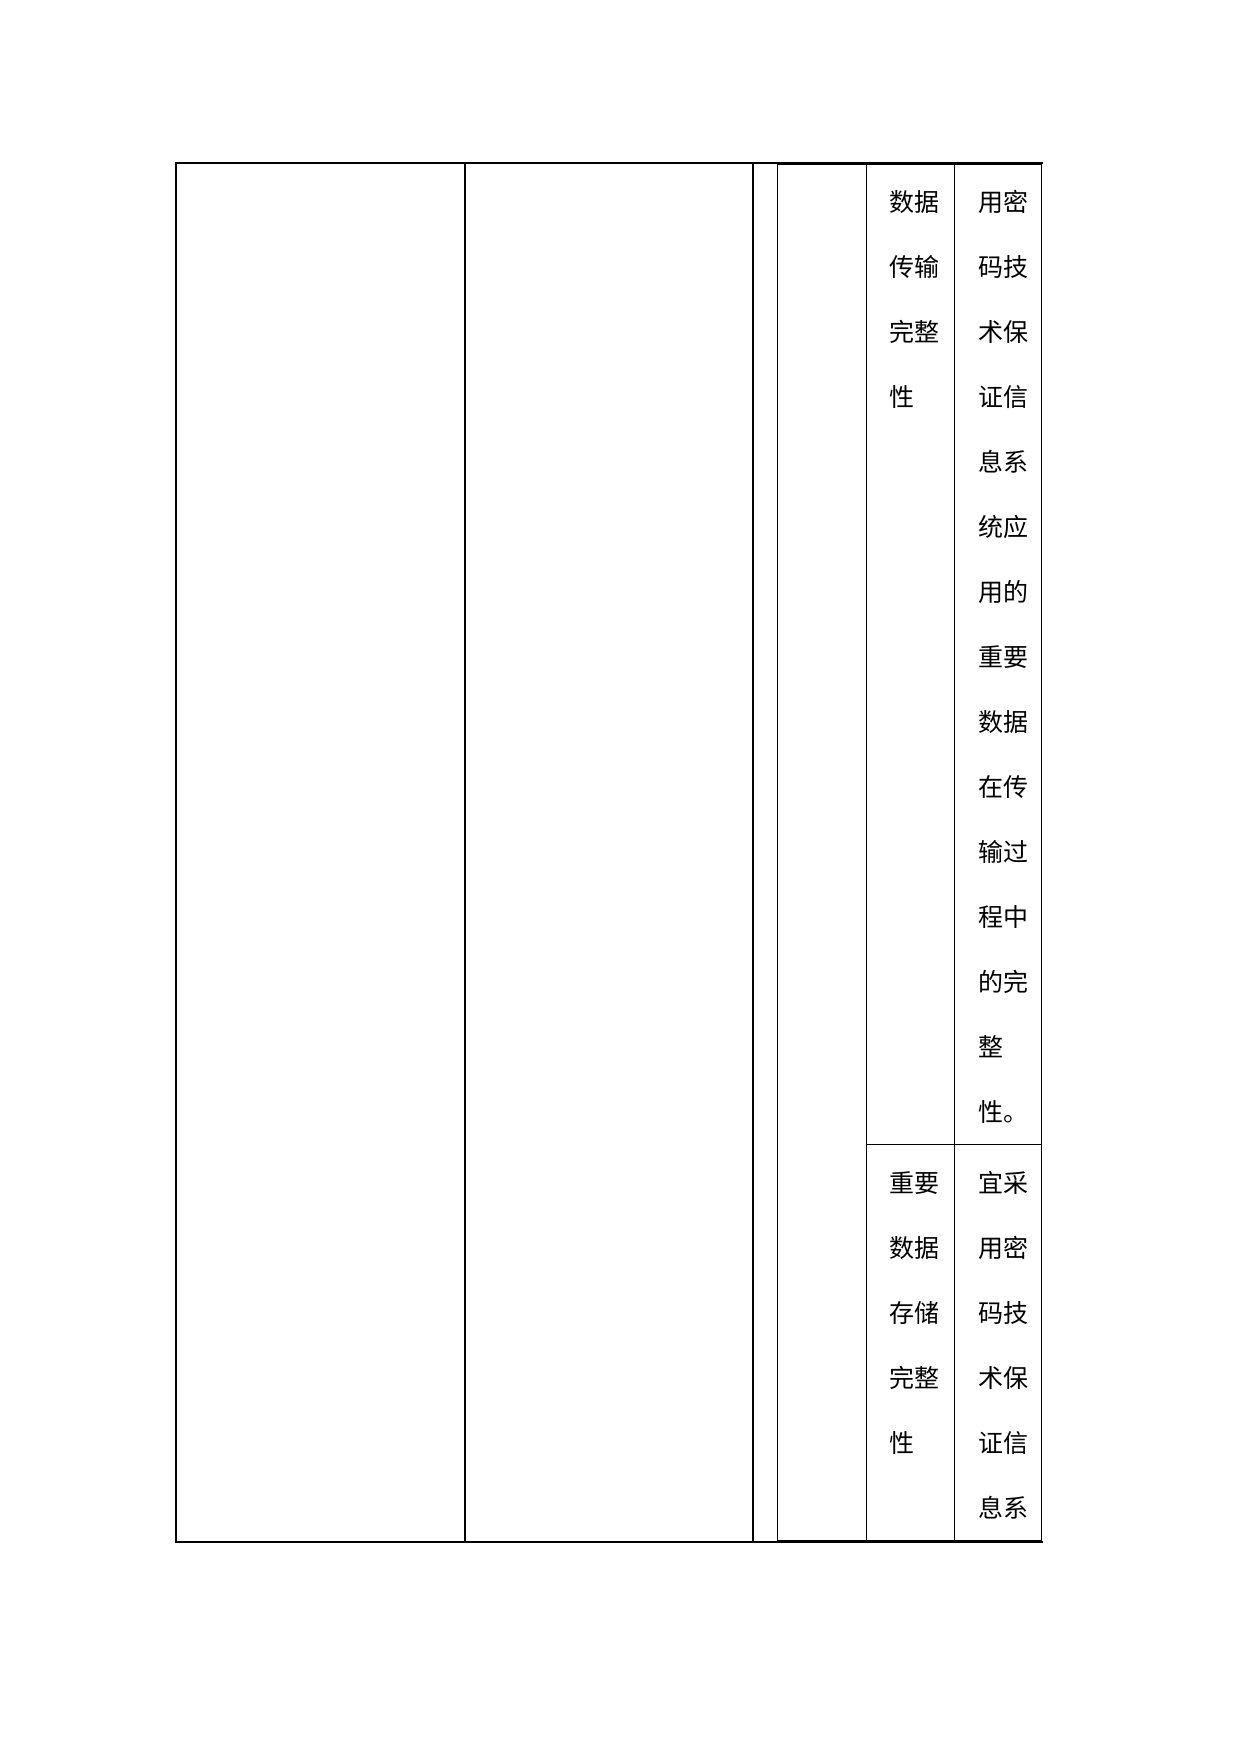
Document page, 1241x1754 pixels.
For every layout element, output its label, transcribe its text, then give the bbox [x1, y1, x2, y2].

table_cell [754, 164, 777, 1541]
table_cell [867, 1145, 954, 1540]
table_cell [778, 165, 866, 1540]
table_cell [867, 165, 954, 1144]
table_cell 1 [177, 164, 464, 1541]
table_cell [955, 165, 1041, 1144]
table_cell [466, 164, 752, 1541]
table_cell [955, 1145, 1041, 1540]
